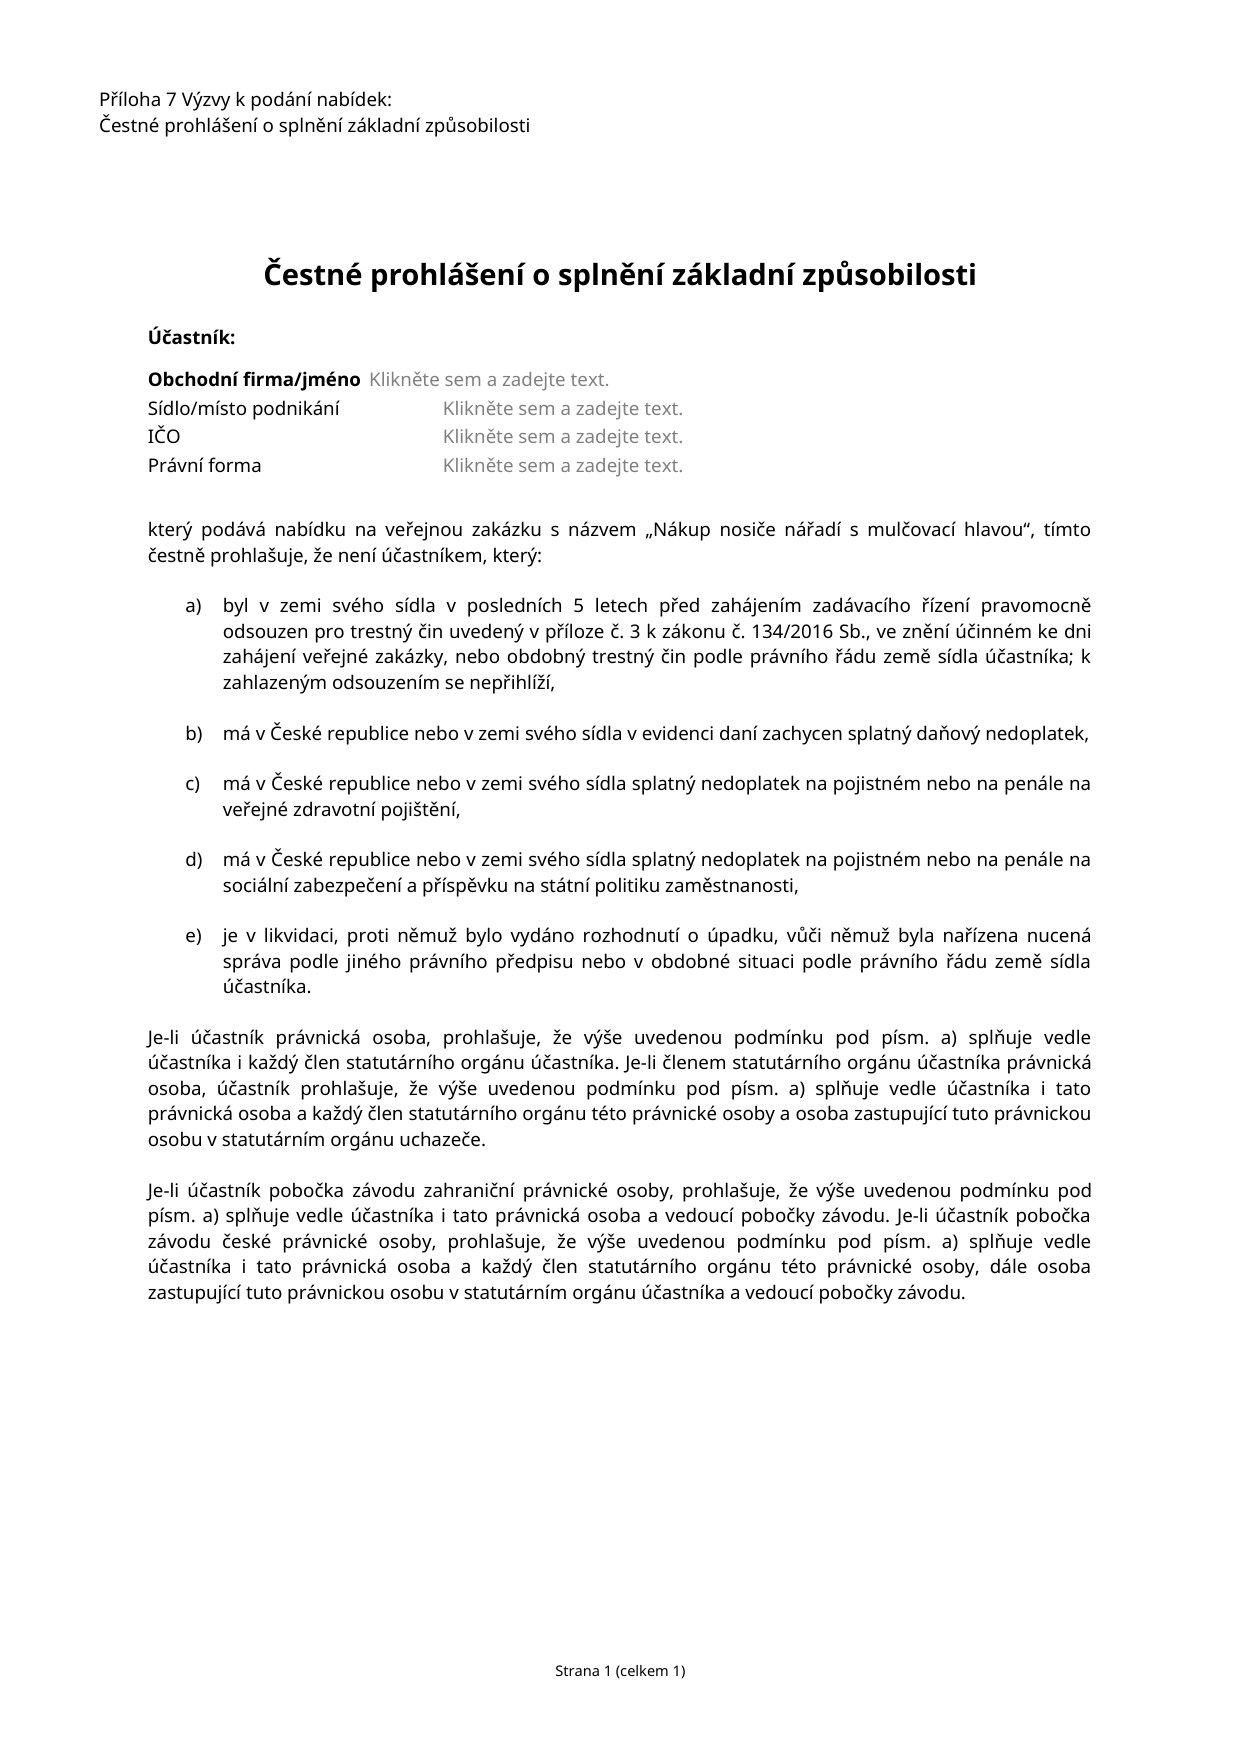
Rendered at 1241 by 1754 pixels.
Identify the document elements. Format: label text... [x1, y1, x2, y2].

text Je-li účastník právnická osoba, prohlašuje, že výše uvedenou podmínku pod písm. a) splňuje vedle účastníka i každý člen statutárního orgánu účastníka. Je-li členem statutárního orgánu účastníka právnická osoba, účastník prohlašuje, že výše uvedenou podmínku pod písm. a) splňuje vedle účastníka i tato právnická osoba a každý člen statutárního orgánu této právnické osoby a osoba zastupující tuto právnickou osobu v statutárním orgánu uchazeče. [148, 1024, 1093, 1152]
text Účastník: [148, 319, 1093, 350]
text Sídlo/místo podnikání [148, 392, 1093, 421]
list má v České republice nebo v zemi svého sídla v evidenci daní zachycen splatný daňový nedoplatek, [185, 720, 1093, 745]
list má v České republice nebo v zemi svého sídla splatný nedoplatek na pojistném nebo na penále na veřejné zdravotní pojištění, [185, 770, 1093, 821]
text Obchodní firma/jméno [148, 363, 1093, 392]
list je v likvidaci, proti němuž bylo vydáno rozhodnutí o úpadku, vůči němuž byla nařízena nucená správa podle jiného právního předpisu nebo v obdobné situaci podle právního řádu země sídla účastníka. [185, 922, 1093, 999]
text Je-li účastník pobočka závodu zahraniční právnické osoby, prohlašuje, že výše uvedenou podmínku pod písm. a) splňuje vedle účastníka i tato právnická osoba a vedoucí pobočky závodu. Je-li účastník pobočka závodu české právnické osoby, prohlašuje, že výše uvedenou podmínku pod písm. a) splňuje vedle účastníka i tato právnická osoba a každý člen statutárního orgánu této právnické osoby, dále osoba zastupující tuto právnickou osobu v statutárním orgánu účastníka a vedoucí pobočky závodu. [148, 1177, 1093, 1305]
text Právní forma [148, 450, 1093, 479]
list má v České republice nebo v zemi svého sídla splatný nedoplatek na pojistném nebo na penále na sociální zabezpečení a příspěvku na státní politiku zaměstnanosti, [185, 846, 1093, 897]
title Čestné prohlášení o splnění základní způsobilosti [148, 255, 1093, 294]
list byl v zemi svého sídla v posledních 5 letech před zahájením zadávacího řízení pravomocně odsouzen pro trestný čin uvedený v příloze č. 3 k zákonu č. 134/2016 Sb., ve znění účinném ke dni zahájení veřejné zakázky, nebo obdobný trestný čin podle právního řádu země sídla účastníka; k zahlazeným odsouzením se nepřihlíží, [185, 593, 1093, 695]
text který podává nabídku na veřejnou zakázku s názvem „Nákup nosiče nářadí s mulčovací hlavou“, tímto čestně prohlašuje, že není účastníkem, který: [148, 517, 1093, 568]
text IČO [148, 421, 1093, 450]
